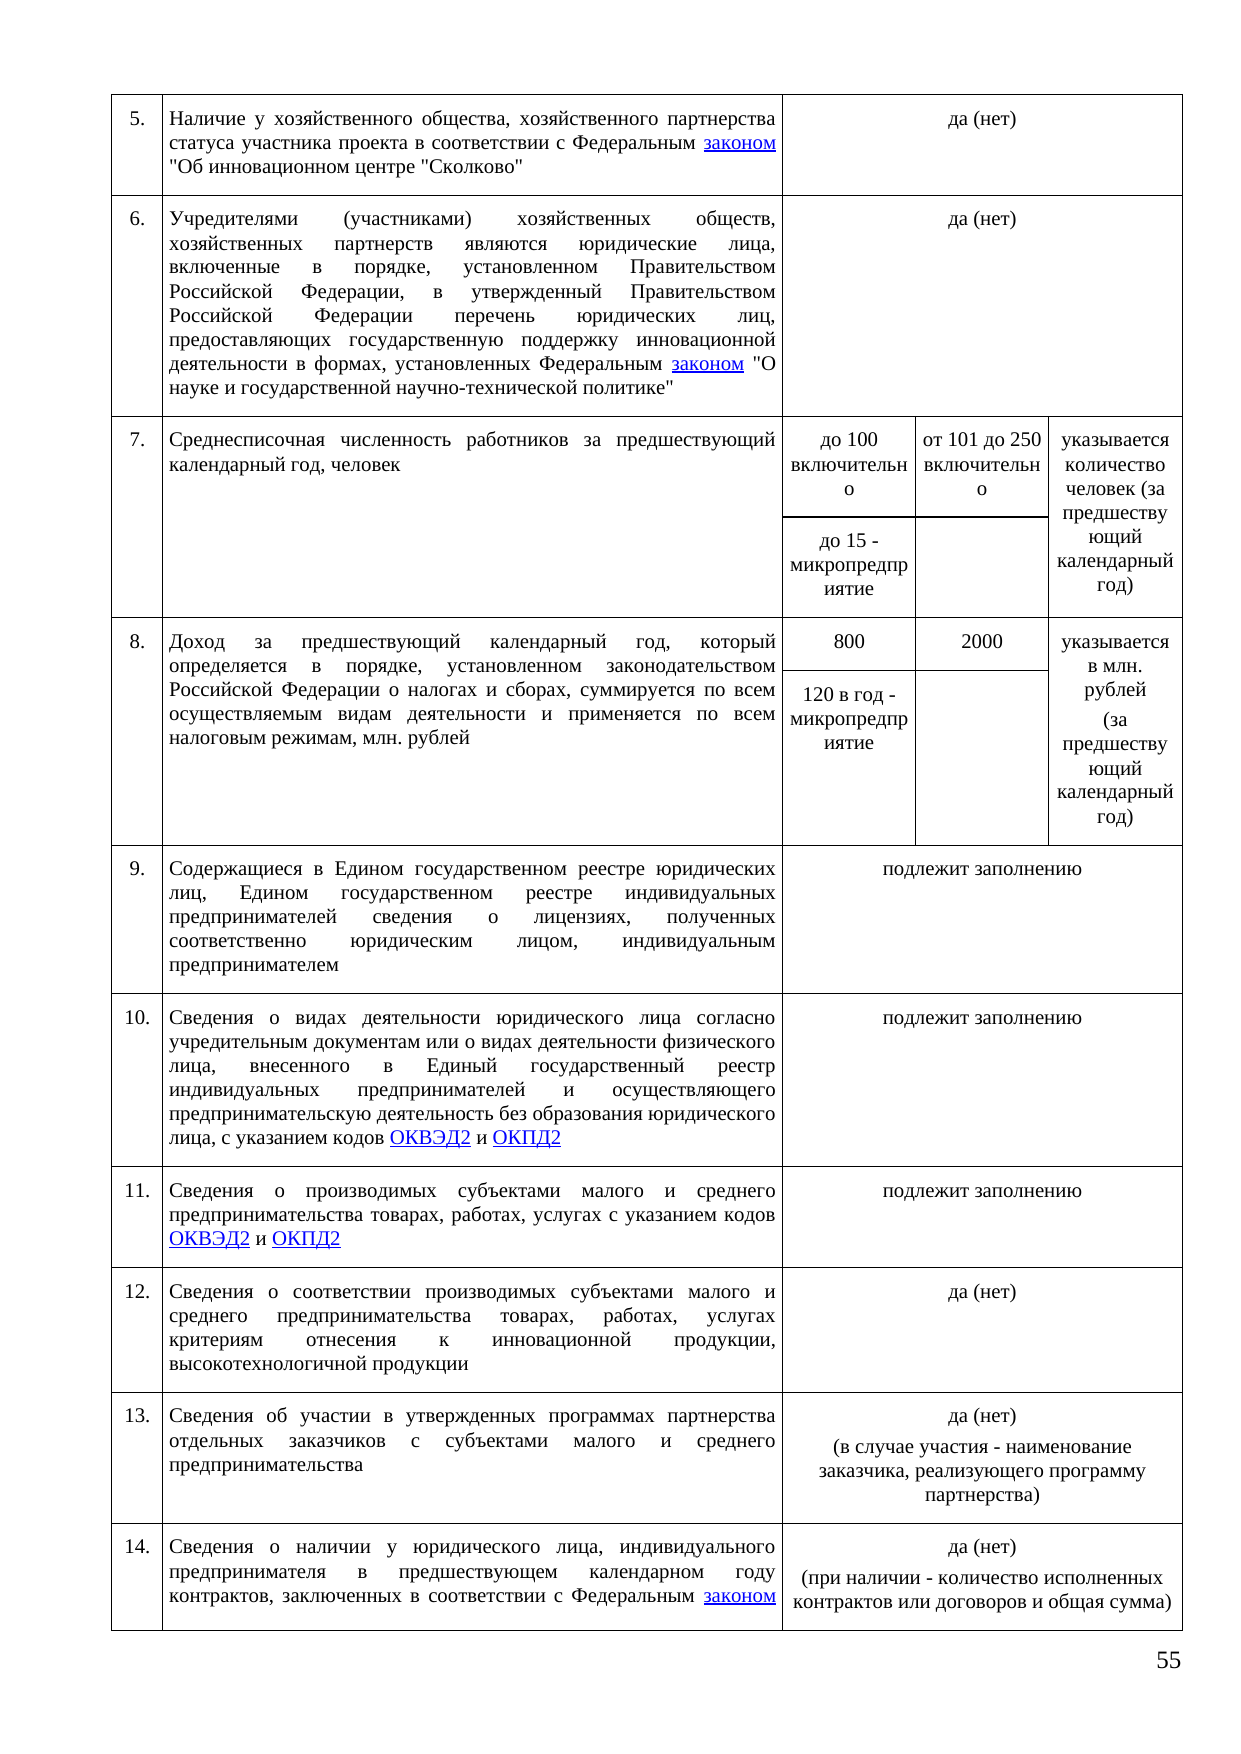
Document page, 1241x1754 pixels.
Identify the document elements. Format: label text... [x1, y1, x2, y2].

table_cell 13. [112, 1393, 162, 1523]
table_cell подлежит заполнению [783, 1167, 1182, 1267]
table_cell Доход за предшествующий календарный год, который определяется в порядке, установленном законодательством Российской Федерации о налогах и сборах, суммируется по всем осуществляемым видам деятельности и применяется по всем налоговым режимам, млн. рублей [163, 618, 782, 844]
table_cell 2000 [916, 618, 1048, 670]
table_cell Содержащиеся в Едином государственном реестре юридических лиц, Едином государственном реестре индивидуальных предпринимателей сведения о лицензиях, полученных соответственно юридическим лицом, индивидуальным предпринимателем [163, 846, 782, 993]
table_cell 6. [112, 196, 162, 416]
table_cell Среднесписочная численность работников за предшествующий календарный год, человек [163, 417, 782, 617]
table_cell да (нет) [783, 196, 1182, 416]
table_cell да (нет) [783, 95, 1182, 195]
table_cell Сведения о производимых субъектами малого и среднего предпринимательства товарах, работах, услугах с указанием кодов ОКВЭД2 и ОКПД2 [163, 1167, 782, 1267]
table_cell 7. [112, 417, 162, 617]
table_cell до 15 - микропредприятие [783, 518, 915, 617]
table_cell [916, 518, 1048, 617]
table_cell от 101 до 250 включительно [916, 417, 1048, 516]
table_cell Наличие у хозяйственного общества, хозяйственного партнерства статуса участника проекта в соответствии с Федеральным законом "Об инновационном центре "Сколково" [163, 95, 782, 195]
table_cell указывается количество человек (за предшествующий календарный год) [1049, 417, 1182, 617]
table_cell Сведения о соответствии производимых субъектами малого и среднего предпринимательства товарах, работах, услугах критериям отнесения к инновационной продукции, высокотехнологичной продукции [163, 1268, 782, 1392]
table_cell подлежит заполнению [783, 994, 1182, 1166]
table_cell 14. [112, 1524, 162, 1630]
table_cell 8. [112, 618, 162, 844]
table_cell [163, 1524, 782, 1630]
table_cell [916, 671, 1048, 844]
table_cell да (нет) (в случае участия - наименование заказчика, реализующего программу партнерства) [783, 1393, 1182, 1523]
table_cell 12. [112, 1268, 162, 1392]
table_cell 5. [112, 95, 162, 195]
table_cell Сведения об участии в утвержденных программах партнерства отдельных заказчиков с субъектами малого и среднего предпринимательства [163, 1393, 782, 1523]
table_cell 9. [112, 846, 162, 993]
table_cell 120 в год - микропредприятие [783, 671, 915, 844]
table_cell 800 [783, 618, 915, 670]
table_cell подлежит заполнению [783, 846, 1182, 993]
table_cell Сведения о видах деятельности юридического лица согласно учредительным документам или о видах деятельности физического лица, внесенного в Единый государственный реестр индивидуальных предпринимателей и осуществляющего предпринимательскую деятельность без образования юридического лица, с указанием кодов ОКВЭД2 и ОКПД2 [163, 994, 782, 1166]
table_cell да (нет) [783, 1268, 1182, 1392]
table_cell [783, 1524, 1182, 1630]
table_cell указывается в млн. рублей (за предшествующий календарный год) [1049, 618, 1182, 844]
table_cell Учредителями (участниками) хозяйственных обществ, хозяйственных партнерств являются юридические лица, включенные в порядке, установленном Правительством Российской Федерации, в утвержденный Правительством Российской Федерации перечень юридических лиц, предоставляющих государственную поддержку инновационной деятельности в формах, установленных Федеральным законом "О науке и государственной научно-технической политике" [163, 196, 782, 416]
table_cell 11. [112, 1167, 162, 1267]
table_cell 10. [112, 994, 162, 1166]
table_cell до 100 включительно [783, 417, 915, 516]
